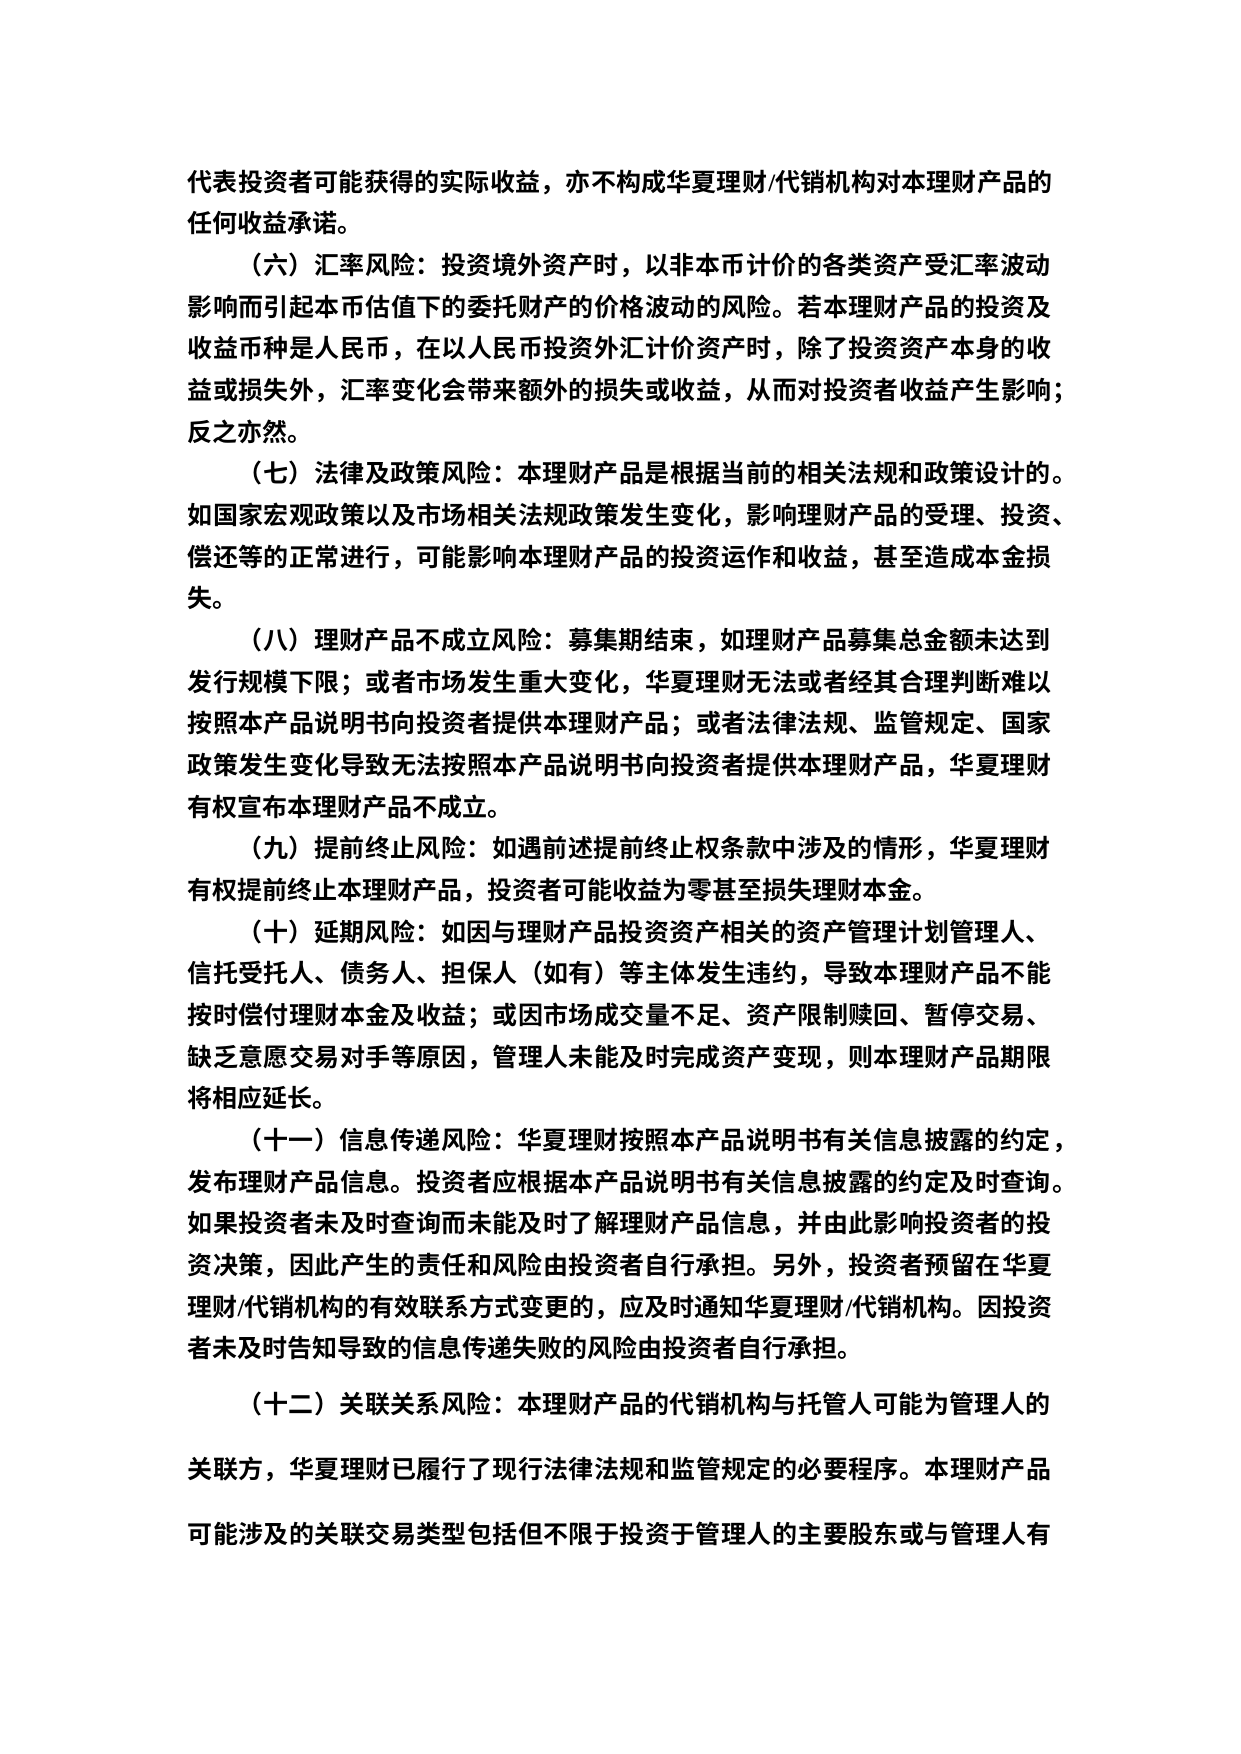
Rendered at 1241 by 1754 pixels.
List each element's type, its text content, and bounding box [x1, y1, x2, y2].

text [187, 162, 1053, 240]
text （九）提前终止风险：如遇前述提前终止权条款中涉及的情形，华夏理财有权提前终止本理财产品，投资者可能收益为零甚至损失理财本金。 [187, 829, 1053, 907]
text （六）汇率风险：投资境外资产时，以非本币计价的各类资产受汇率波动影响而引起本币估值下的委托财产的价格波动的风险。若本理财产品的投资及收益币种是人民币，在以人民币投资外汇计价资产时，除了投资资产本身的收益或损失外，汇率变化会带来额外的损失或收益，从而对投资者收益产生影响；反之亦然。 [187, 245, 1053, 448]
text （十一）信息传递风险：华夏理财按照本产品说明书有关信息披露的约定，发布理财产品信息。投资者应根据本产品说明书有关信息披露的约定及时查询。如果投资者未及时查询而未能及时了解理财产品信息，并由此影响投资者的投资决策，因此产生的责任和风险由投资者自行承担。另外，投资者预留在华夏理财/代销机构的有效联系方式变更的，应及时通知华夏理财/代销机构。因投资者未及时告知导致的信息传递失败的风险由投资者自行承担。 [187, 1120, 1053, 1365]
text （八）理财产品不成立风险：募集期结束，如理财产品募集总金额未达到发行规模下限；或者市场发生重大变化，华夏理财无法或者经其合理判断难以按照本产品说明书向投资者提供本理财产品；或者法律法规、监管规定、国家政策发生变化导致无法按照本产品说明书向投资者提供本理财产品，华夏理财有权宣布本理财产品不成立。 [187, 620, 1053, 823]
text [187, 1370, 1053, 1565]
text （十）延期风险：如因与理财产品投资资产相关的资产管理计划管理人、信托受托人、债务人、担保人（如有）等主体发生违约，导致本理财产品不能按时偿付理财本金及收益；或因市场成交量不足、资产限制赎回、暂停交易、缺乏意愿交易对手等原因，管理人未能及时完成资产变现，则本理财产品期限将相应延长。 [187, 912, 1053, 1115]
text （七）法律及政策风险：本理财产品是根据当前的相关法规和政策设计的。如国家宏观政策以及市场相关法规政策发生变化，影响理财产品的受理、投资、偿还等的正常进行，可能影响本理财产品的投资运作和收益，甚至造成本金损失。 [187, 454, 1053, 615]
